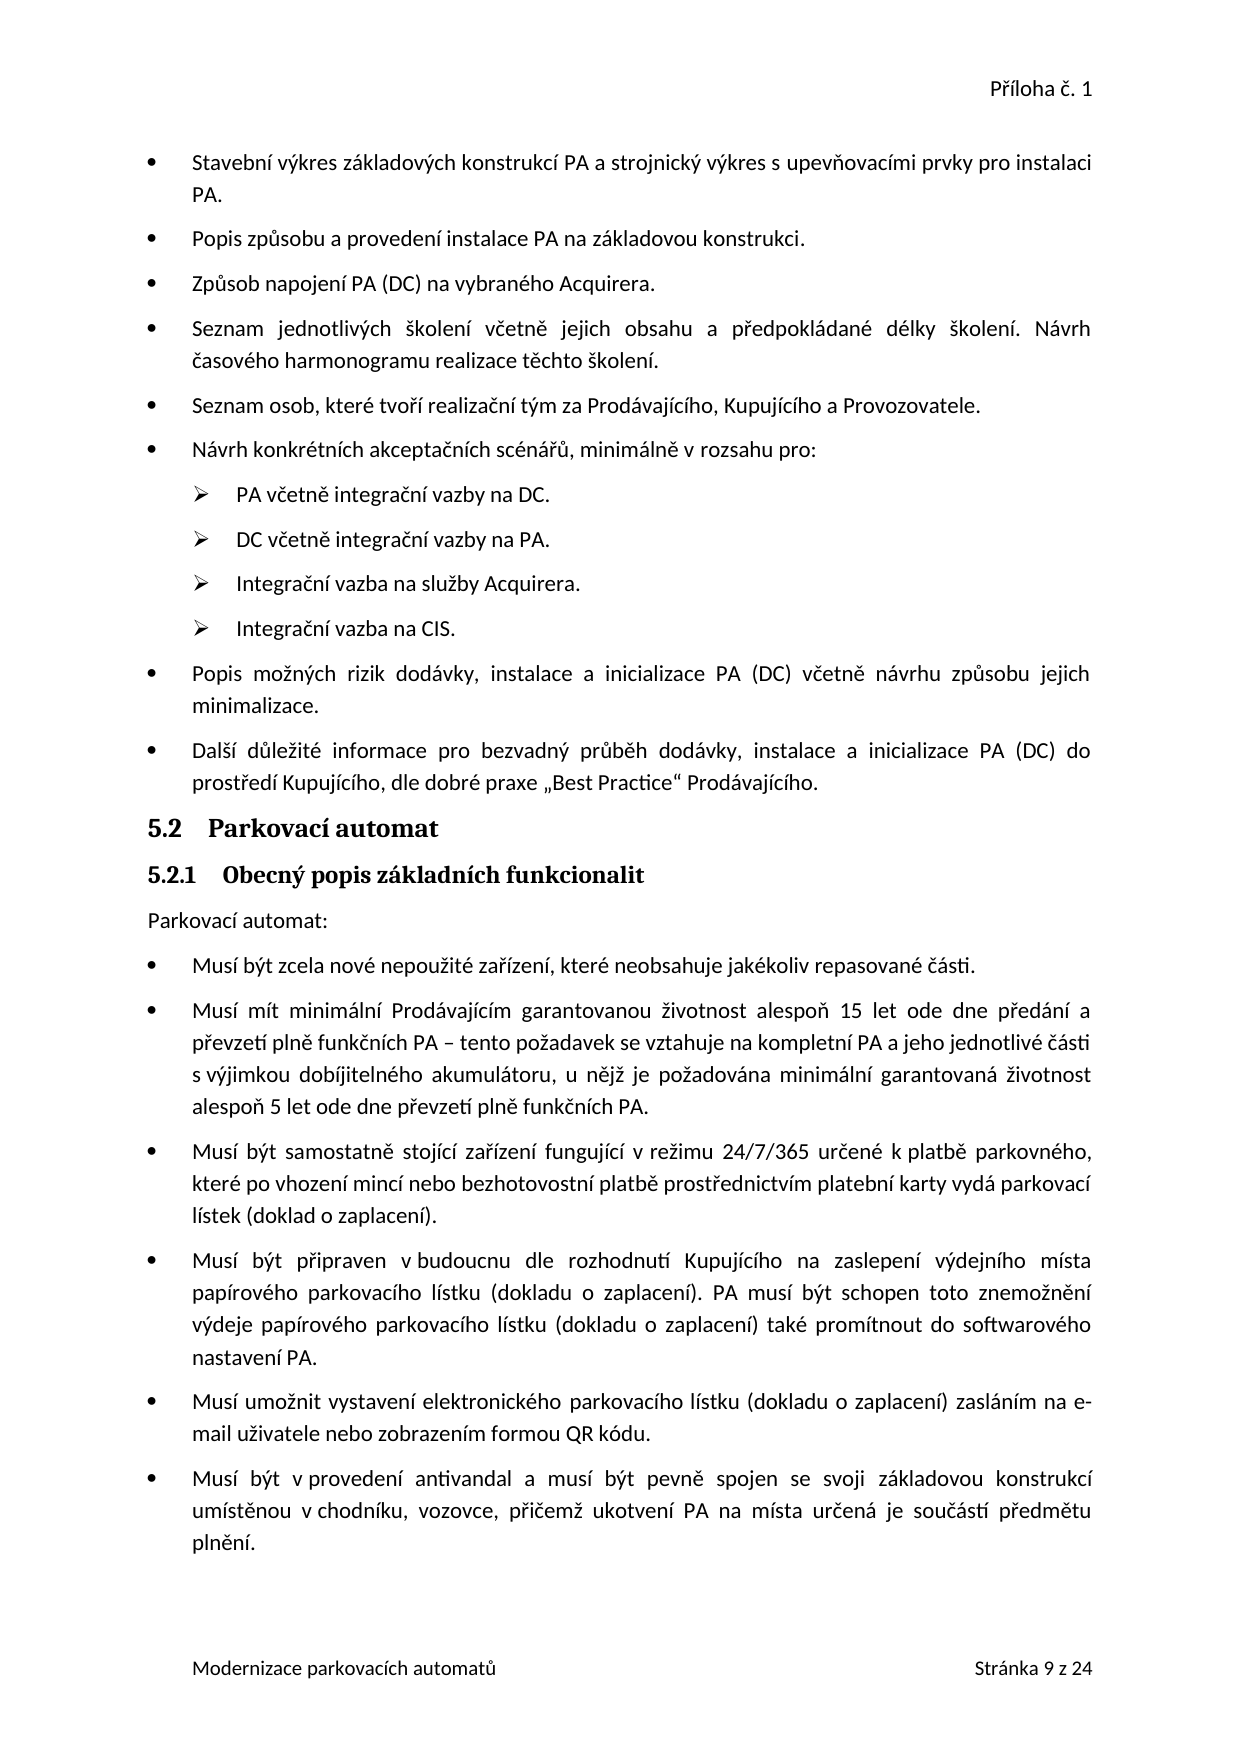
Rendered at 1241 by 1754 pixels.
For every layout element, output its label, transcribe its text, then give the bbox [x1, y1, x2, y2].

subtitle Obecný popis základních funkcionalit [148, 861, 1093, 889]
list Návrh konkrétních akceptačních scénářů, minimálně v rozsahu pro: [148, 435, 1093, 463]
list Další důležité informace pro bezvadný průběh dodávky, instalace a inicializace PA (DC) do prostředí Kupujícího, dle dobré praxe „Best Practice“ Prodávajícího. [148, 736, 1093, 796]
list Musí mít minimální Prodávajícím garantovanou životnost alespoň 15 let ode dne předání a převzetí plně funkčních PA – tento požadavek se vztahuje na kompletní PA a jeho jednotlivé části s výjimkou dobíjitelného akumulátoru, u nějž je požadována minimální garantovaná životnost alespoň 5 let ode dne převzetí plně funkčních PA. [148, 996, 1093, 1120]
list Způsob napojení PA (DC) na vybraného Acquirera. [148, 269, 1093, 297]
list DC včetně integrační vazby na PA. [192, 525, 1093, 553]
list Musí být připraven v budoucnu dle rozhodnutí Kupujícího na zaslepení výdejního místa papírového parkovacího lístku (dokladu o zaplacení). PA musí být schopen toto znemožnění výdeje papírového parkovacího lístku (dokladu o zaplacení) také promítnout do softwarového nastavení PA. [148, 1246, 1093, 1371]
list Musí být samostatně stojící zařízení fungující v režimu 24/7/365 určené k platbě parkovného, které po vhození mincí nebo bezhotovostní platbě prostřednictvím platební karty vydá parkovací lístek (doklad o zaplacení). [148, 1137, 1093, 1229]
list Musí umožnit vystavení elektronického parkovacího lístku (dokladu o zaplacení) zasláním na e-mail uživatele nebo zobrazením formou QR kódu. [148, 1387, 1093, 1447]
list Stavební výkres základových konstrukcí PA a strojnický výkres s upevňovacími prvky pro instalaci PA. [148, 148, 1093, 208]
list Musí být v provedení antivandal a musí být pevně spojen se svoji základovou konstrukcí umístěnou v chodníku, vozovce, přičemž ukotvení PA na místa určená je součástí předmětu plnění. [148, 1464, 1093, 1557]
text Parkovací automat: [148, 906, 1093, 934]
list Seznam osob, které tvoří realizační tým za Prodávajícího, Kupujícího a Provozovatele. [148, 391, 1093, 419]
list Seznam jednotlivých školení včetně jejich obsahu a předpokládané délky školení. Návrh časového harmonogramu realizace těchto školení. [148, 314, 1093, 374]
list Popis možných rizik dodávky, instalace a inicializace PA (DC) včetně návrhu způsobu jejich minimalizace. [148, 659, 1093, 719]
list PA včetně integrační vazby na DC. [192, 480, 1093, 508]
list Integrační vazba na CIS. [192, 614, 1093, 642]
list Popis způsobu a provedení instalace PA na základovou konstrukci. [148, 224, 1093, 252]
list Integrační vazba na služby Acquirera. [192, 569, 1093, 597]
list Musí být zcela nové nepoužité zařízení, které neobsahuje jakékoliv repasované části. [148, 951, 1093, 979]
subtitle Parkovací automat [148, 813, 1093, 844]
